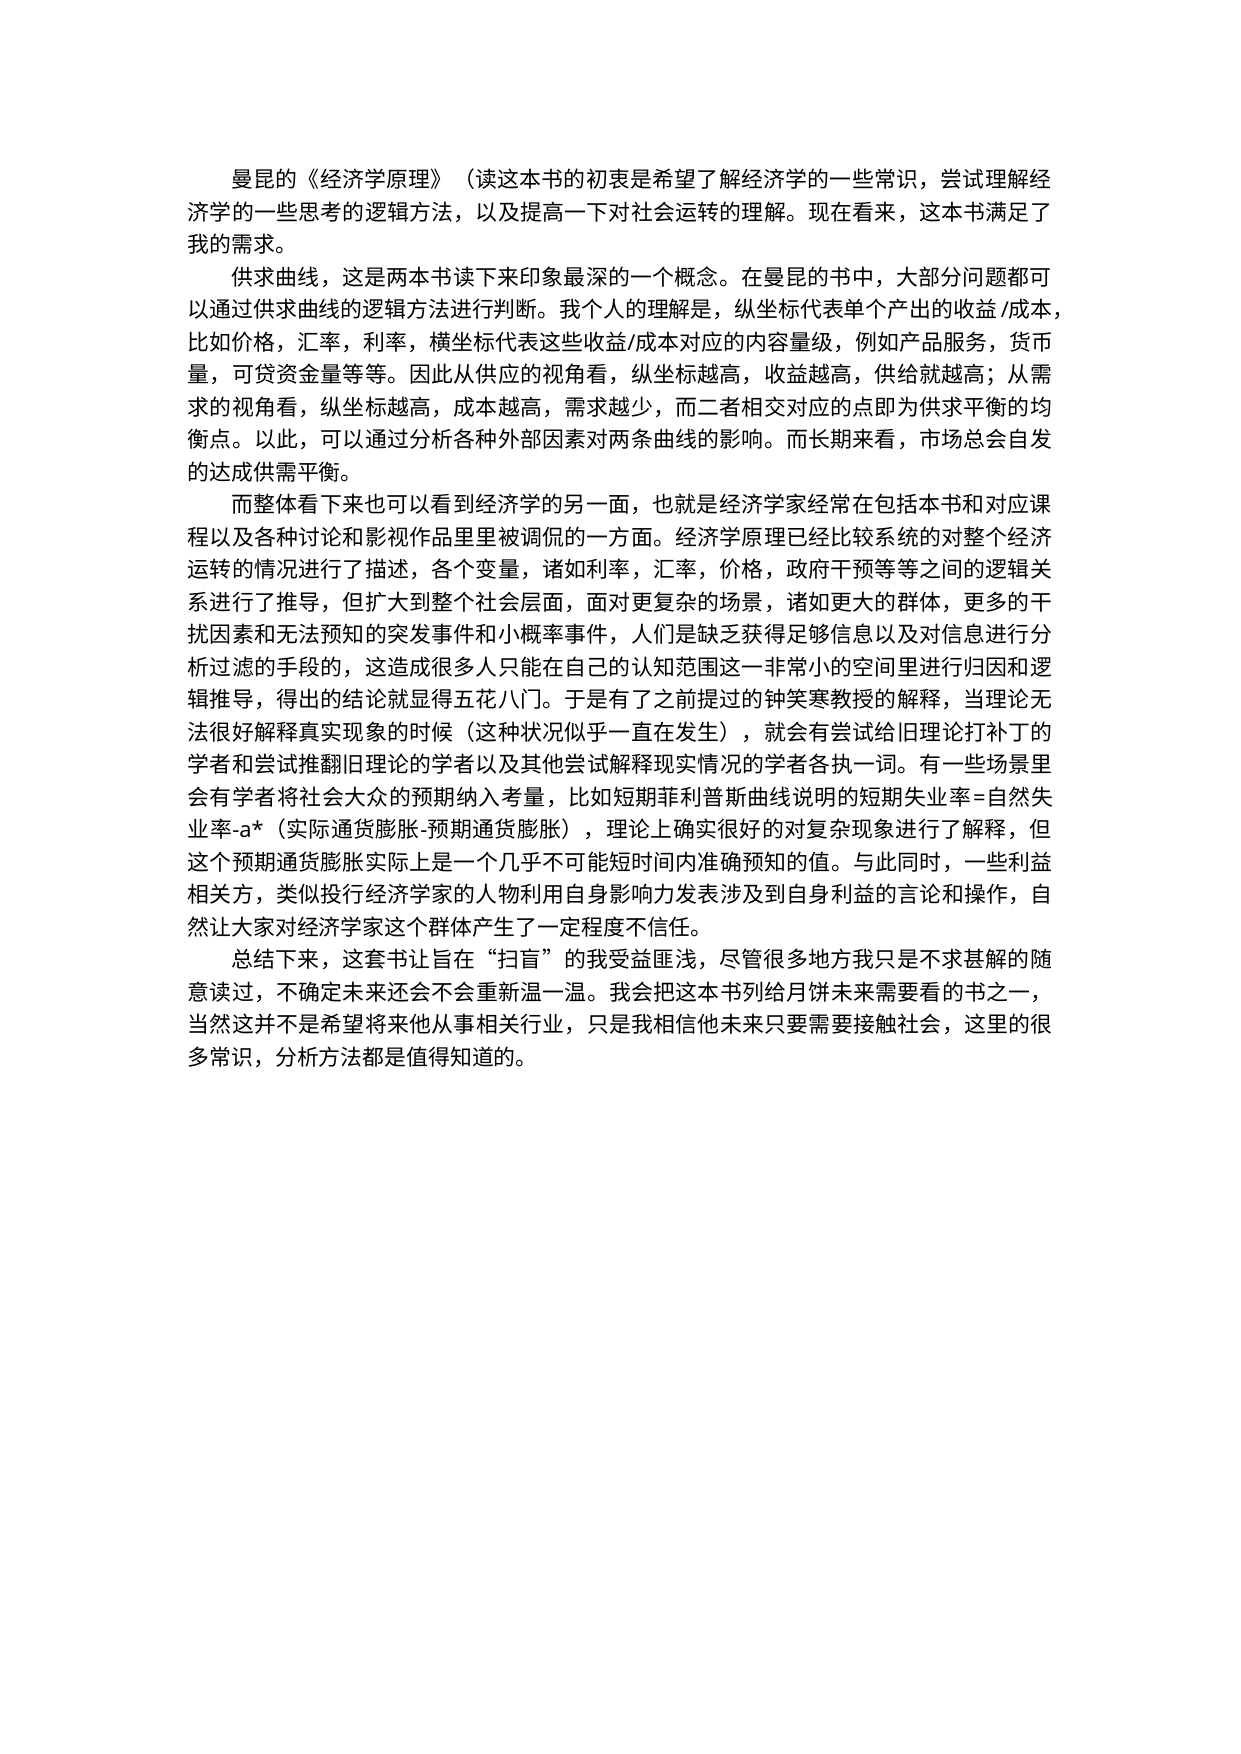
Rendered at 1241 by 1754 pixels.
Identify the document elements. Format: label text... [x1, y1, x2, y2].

text 总结下来，这套书让旨在“扫盲”的我受益匪浅，尽管很多地方我只是不求甚解的随意读过，不确定未来还会不会重新温一温。我会把这本书列给月饼未来需要看的书之一，当然这并不是希望将来他从事相关行业，只是我相信他未来只要需要接触社会，这里的很多常识，分析方法都是值得知道的。 [187, 942, 1053, 1072]
text 而整体看下来也可以看到经济学的另一面，也就是经济学家经常在包括本书和对应课程以及各种讨论和影视作品里里被调侃的一方面。经济学原理已经比较系统的对整个经济运转的情况进行了描述，各个变量，诸如利率，汇率，价格，政府干预等等之间的逻辑关系进行了推导，但扩大到整个社会层面，面对更复杂的场景，诸如更大的群体，更多的干扰因素和无法预知的突发事件和小概率事件，人们是缺乏获得足够信息以及对信息进行分析过滤的手段的，这造成很多人只能在自己的认知范围这一非常小的空间里进行归因和逻辑推导，得出的结论就显得五花八门。于是有了之前提过的钟笑寒教授的解释，当理论无法很好解释真实现象的时候（这种状况似乎一直在发生），就会有尝试给旧理论打补丁的学者和尝试推翻旧理论的学者以及其他尝试解释现实情况的学者各执一词。有一些场景里会有学者将社会大众的预期纳入考量，比如短期菲利普斯曲线说明的短期失业率=自然失业率-a*（实际通货膨胀-预期通货膨胀），理论上确实很好的对复杂现象进行了解释，但这个预期通货膨胀实际上是一个几乎不可能短时间内准确预知的值。与此同时，一些利益相关方，类似投行经济学家的人物利用自身影响力发表涉及到自身利益的言论和操作，自然让大家对经济学家这个群体产生了一定程度不信任。 [187, 487, 1053, 942]
text 曼昆的《经济学原理》（读这本书的初衷是希望了解经济学的一些常识，尝试理解经济学的一些思考的逻辑方法，以及提高一下对社会运转的理解。现在看来，这本书满足了我的需求。 [187, 162, 1053, 259]
text 供求曲线，这是两本书读下来印象最深的一个概念。在曼昆的书中，大部分问题都可以通过供求曲线的逻辑方法进行判断。我个人的理解是，纵坐标代表单个产出的收益/成本，比如价格，汇率，利率，横坐标代表这些收益/成本对应的内容量级，例如产品服务，货币量，可贷资金量等等。因此从供应的视角看，纵坐标越高，收益越高，供给就越高；从需求的视角看，纵坐标越高，成本越高，需求越少，而二者相交对应的点即为供求平衡的均衡点。以此，可以通过分析各种外部因素对两条曲线的影响。而长期来看，市场总会自发的达成供需平衡。 [187, 259, 1053, 487]
